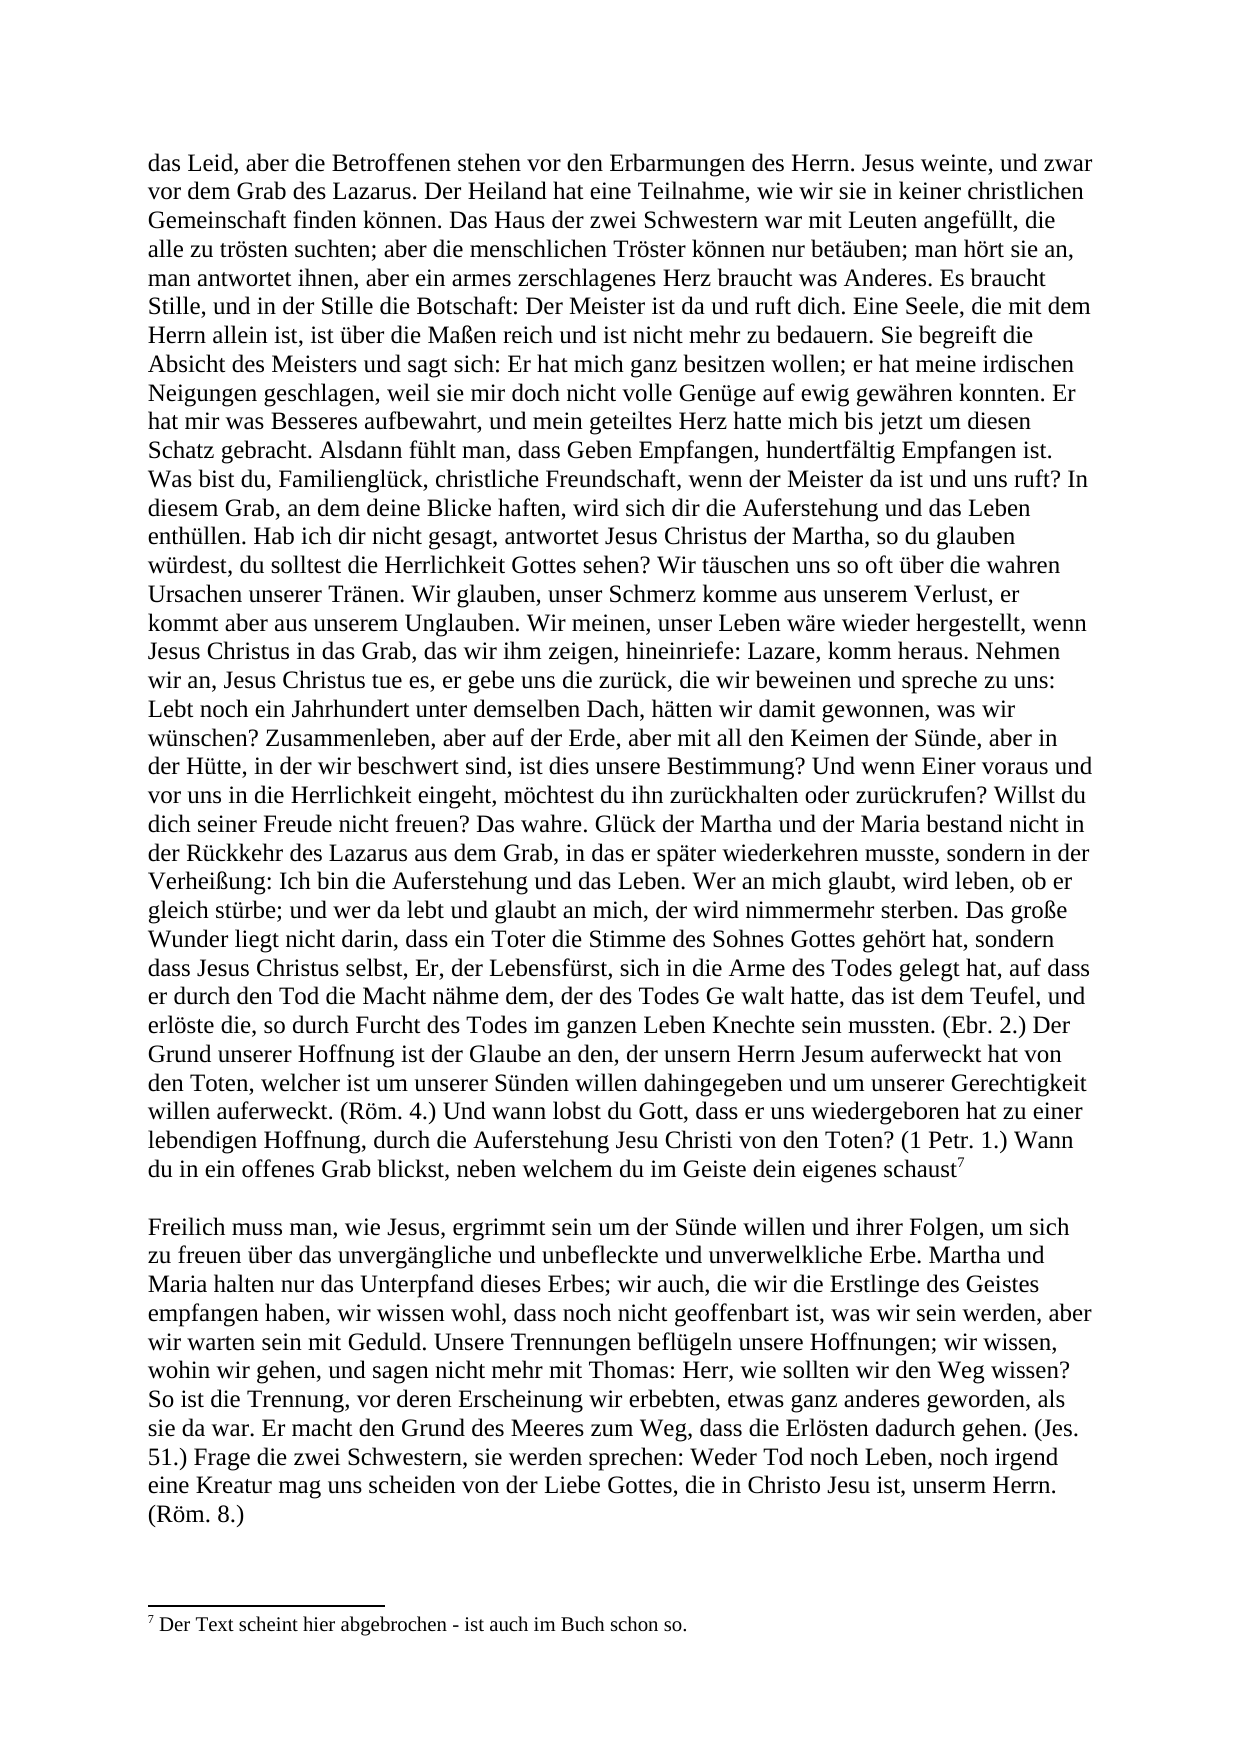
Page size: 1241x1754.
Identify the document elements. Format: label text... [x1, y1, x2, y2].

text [148, 148, 1093, 1183]
text Freilich muss man, wie Jesus, ergrimmt sein um der Sünde willen und ihrer Folgen, um sich zu freuen über das unvergängliche und unbefleckte und unverwelkliche Erbe. Martha und Maria halten nur das Unterpfand dieses Erbes; wir auch, die wir die Erstlinge des Geistes empfangen haben, wir wissen wohl, dass noch nicht geoffenbart ist, was wir sein werden, aber wir warten sein mit Geduld. Unsere Trennungen beflügeln unsere Hoffnungen; wir wissen, wohin wir gehen, und sagen nicht mehr mit Thomas: Herr, wie sollten wir den Weg wissen? So ist die Trennung, vor deren Erscheinung wir erbebten, etwas ganz anderes geworden, als sie da war. Er macht den Grund des Meeres zum Weg, dass die Erlösten dadurch gehen. (Jes. 51.) Frage die zwei Schwestern, sie werden sprechen: Weder Tod noch Leben, noch irgend eine Kreatur mag uns scheiden von der Liebe Gottes, die in Christo Jesu ist, unserm Herrn. (Röm. 8.) [148, 1212, 1093, 1528]
